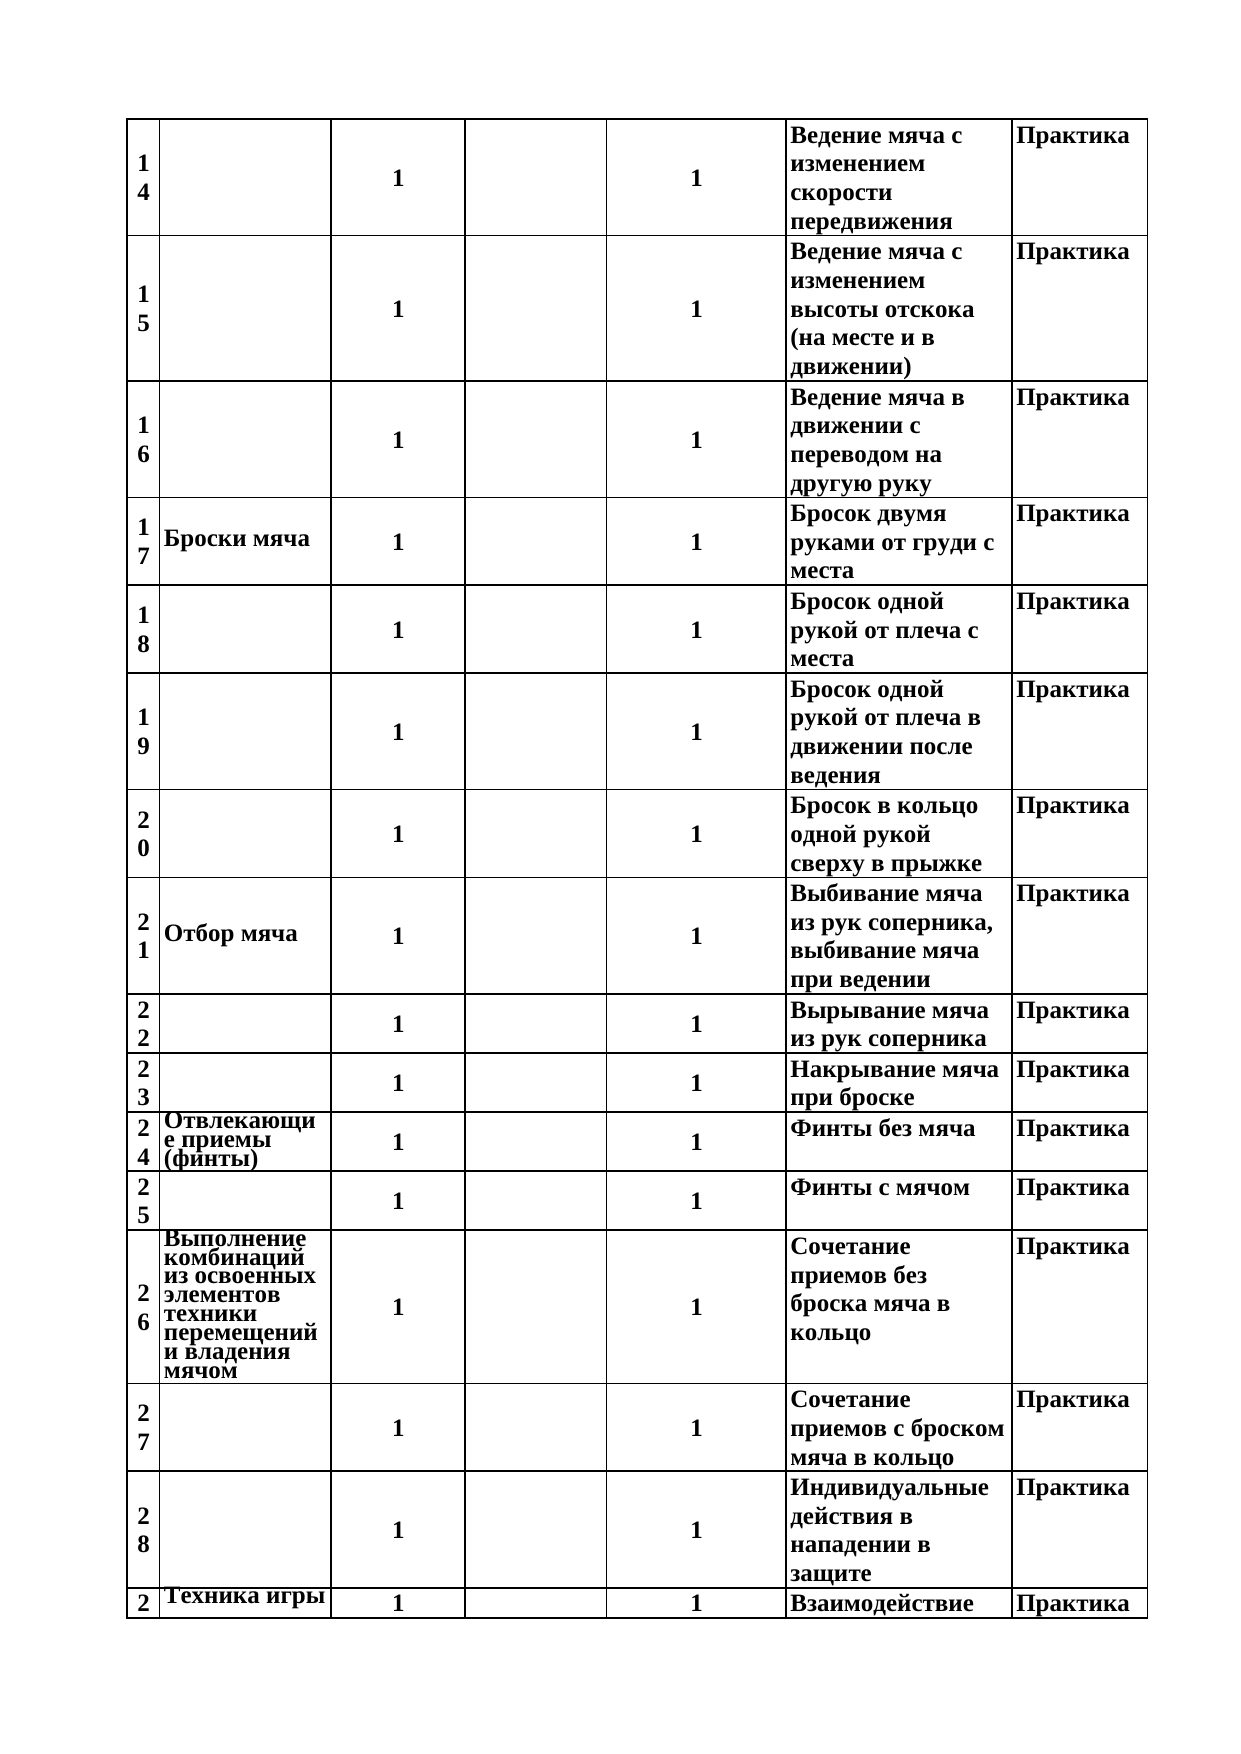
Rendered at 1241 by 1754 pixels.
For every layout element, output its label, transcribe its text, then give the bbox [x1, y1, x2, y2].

table_cell Сочетание приемов с броском мяча в кольцо [787, 1384, 1011, 1470]
table_cell [160, 1472, 330, 1587]
table_cell 28 [128, 1472, 159, 1587]
table_cell 15 [128, 236, 159, 380]
table_cell 22 [128, 995, 159, 1052]
table_cell 1 [607, 1113, 785, 1170]
table_cell Ведение мяча в движении с переводом на другую руку [787, 382, 1011, 497]
table_cell Практика [1013, 120, 1147, 235]
table_cell [466, 120, 606, 235]
table_cell 25 [128, 1172, 159, 1229]
table_cell 29 [128, 1589, 159, 1617]
table_cell Финты с мячом [787, 1172, 1011, 1229]
table_cell Сочетание приемов без броска мяча в кольцо [787, 1231, 1011, 1383]
table_cell [466, 674, 606, 789]
table_cell 1 [607, 674, 785, 789]
table_cell 1 [607, 382, 785, 497]
table_cell [466, 1589, 606, 1617]
table_cell [466, 790, 606, 877]
table_cell Отвлекающие приемы (финты) [160, 1113, 330, 1170]
table_cell 23 [128, 1054, 159, 1111]
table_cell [787, 1589, 1011, 1617]
table_cell [160, 674, 330, 789]
table_cell 1 [332, 674, 464, 789]
table_cell 1 [607, 1172, 785, 1229]
table_cell Практика [1013, 790, 1147, 877]
table_cell 1 [607, 498, 785, 584]
table_cell Бросок одной рукой от плеча с места [787, 586, 1011, 672]
table_cell [466, 1472, 606, 1587]
table_cell Практика [1013, 236, 1147, 380]
table_cell 26 [128, 1231, 159, 1383]
table_cell 14 [128, 120, 159, 235]
table_cell Практика [1013, 878, 1147, 993]
table_cell 1 [332, 586, 464, 672]
table_cell Техника игры [160, 1589, 330, 1617]
table_cell Ведение мяча с изменением скорости передвижения [787, 120, 1011, 235]
table_cell 1 [607, 1231, 785, 1383]
table_cell [160, 1172, 330, 1229]
table_cell Финты без мяча [787, 1113, 1011, 1170]
table_cell Выбивание мяча из рук соперника, выбивание мяча при ведении [787, 878, 1011, 993]
table_cell [160, 586, 330, 672]
table_cell 1 [332, 498, 464, 584]
table_cell 1 [607, 586, 785, 672]
table_cell 19 [128, 674, 159, 789]
table_cell [160, 1384, 330, 1470]
table_cell Практика [1013, 1113, 1147, 1170]
table_cell 1 [332, 1113, 464, 1170]
table_cell Практика [1013, 1172, 1147, 1229]
table_cell Практика [1013, 1589, 1147, 1617]
table_cell 1 [332, 1231, 464, 1383]
table_cell Броски мяча [160, 498, 330, 584]
table_cell 27 [128, 1384, 159, 1470]
table_cell 1 [332, 1384, 464, 1470]
table_cell [466, 1054, 606, 1111]
table_cell [160, 995, 330, 1052]
table_cell Вырывание мяча из рук соперника [787, 995, 1011, 1052]
table_cell [160, 236, 330, 380]
table_cell Выполнение комбинаций из освоенных элементов техники перемещений и владения мячом [160, 1231, 330, 1383]
table_cell [466, 498, 606, 584]
table_cell [160, 120, 330, 235]
table_cell [466, 1113, 606, 1170]
table_cell Практика [1013, 586, 1147, 672]
table_cell 16 [128, 382, 159, 497]
table_cell [466, 1172, 606, 1229]
table_cell Накрывание мяча при броске [787, 1054, 1011, 1111]
table_cell 1 [607, 995, 785, 1052]
table_cell Практика [1013, 1384, 1147, 1470]
table_cell 1 [607, 1054, 785, 1111]
table_cell 1 [332, 878, 464, 993]
table_cell Отбор мяча [160, 878, 330, 993]
table_cell 1 [332, 1589, 464, 1617]
table_cell 1 [332, 236, 464, 380]
table_cell Практика [1013, 1231, 1147, 1383]
table_cell 1 [332, 1472, 464, 1587]
table_cell 1 [607, 1472, 785, 1587]
table_cell Практика [1013, 382, 1147, 497]
table_cell [466, 586, 606, 672]
table_cell [160, 790, 330, 877]
table_cell 1 [332, 1054, 464, 1111]
table_cell 1 [332, 120, 464, 235]
table_cell 1 [607, 236, 785, 380]
table_cell Бросок двумя руками от груди с места [787, 498, 1011, 584]
table_cell 1 [332, 995, 464, 1052]
table_cell Бросок одной рукой от плеча в движении после ведения [787, 674, 1011, 789]
table_cell Бросок в кольцо одной рукой сверху в прыжке [787, 790, 1011, 877]
table_cell [466, 878, 606, 993]
table_cell [466, 382, 606, 497]
table_cell Практика [1013, 498, 1147, 584]
table_cell [466, 1384, 606, 1470]
table_cell 1 [607, 1384, 785, 1470]
table_cell 18 [128, 586, 159, 672]
table_cell Практика [1013, 1054, 1147, 1111]
table_cell [466, 1231, 606, 1383]
table_cell [466, 995, 606, 1052]
table_cell [160, 1054, 330, 1111]
table_cell Практика [1013, 674, 1147, 789]
table_cell 24 [128, 1113, 159, 1170]
table_cell [160, 382, 330, 497]
table_cell [466, 236, 606, 380]
table_cell 1 [607, 1589, 785, 1617]
table_cell Практика [1013, 1472, 1147, 1587]
table_cell 1 [607, 878, 785, 993]
table_cell 1 [607, 790, 785, 877]
table_cell 1 [332, 382, 464, 497]
table_cell 21 [128, 878, 159, 993]
table_cell 1 [332, 790, 464, 877]
table_cell Индивидуальные действия в нападении в защите [787, 1472, 1011, 1587]
table_cell Ведение мяча с изменением высоты отскока (на месте и в движении) [787, 236, 1011, 380]
table_cell 17 [128, 498, 159, 584]
table_cell 20 [128, 790, 159, 877]
table_cell 1 [332, 1172, 464, 1229]
table_cell 1 [607, 120, 785, 235]
table_cell Практика [1013, 995, 1147, 1052]
